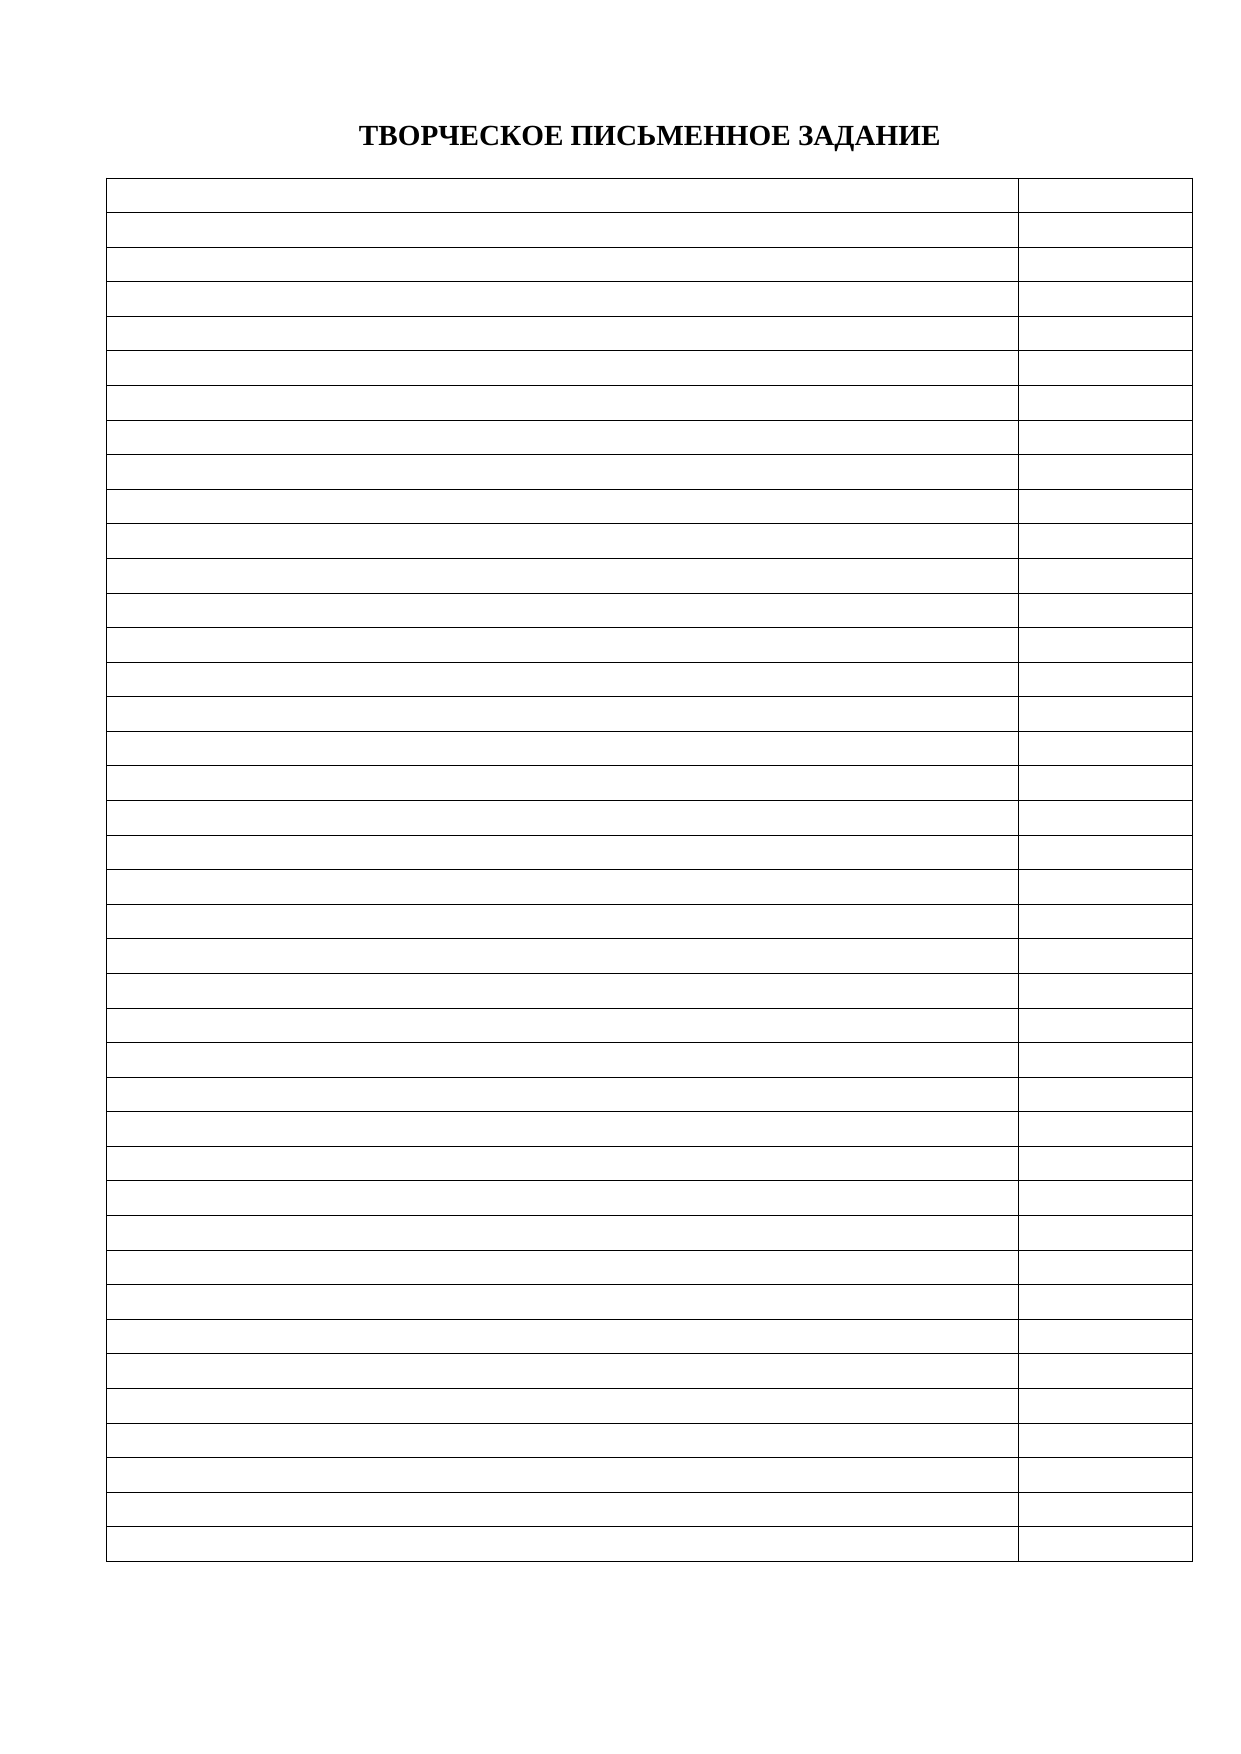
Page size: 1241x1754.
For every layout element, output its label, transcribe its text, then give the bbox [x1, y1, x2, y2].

table_cell [107, 351, 1018, 385]
table_cell [1019, 628, 1192, 662]
table_cell [107, 1078, 1018, 1111]
table_cell [107, 1216, 1018, 1249]
table_cell [107, 1285, 1018, 1319]
table_cell [1019, 1216, 1192, 1249]
table_cell [107, 1043, 1018, 1077]
table_cell [107, 1354, 1018, 1388]
table_cell [1019, 1527, 1192, 1561]
table_cell [1019, 801, 1192, 834]
table_cell [107, 490, 1018, 523]
table_cell [107, 1112, 1018, 1146]
table_cell [1019, 421, 1192, 454]
table_cell [107, 905, 1018, 938]
table_cell [107, 317, 1018, 350]
table_cell [1019, 1320, 1192, 1353]
table_cell [107, 1527, 1018, 1561]
table_cell [1019, 732, 1192, 765]
table_cell [107, 974, 1018, 1007]
table_cell [107, 836, 1018, 869]
table_cell [107, 1493, 1018, 1526]
table_cell [107, 939, 1018, 973]
table_cell [107, 1424, 1018, 1457]
table_header [1019, 179, 1192, 212]
table_cell [1019, 766, 1192, 800]
table_cell [1019, 870, 1192, 904]
table_cell [107, 697, 1018, 731]
table_cell [1019, 1147, 1192, 1180]
table_cell [1019, 351, 1192, 385]
text ТВОРЧЕСКОЕ ПИСЬМЕННОЕ ЗАДАНИЕ [118, 118, 1181, 152]
table_cell [107, 282, 1018, 316]
table_cell [1019, 524, 1192, 558]
table_cell [107, 801, 1018, 834]
table_cell [1019, 939, 1192, 973]
table_cell [107, 213, 1018, 247]
table_cell [1019, 663, 1192, 696]
table_cell [1019, 282, 1192, 316]
table_cell [1019, 490, 1192, 523]
table_cell [1019, 1493, 1192, 1526]
table_cell [1019, 455, 1192, 489]
table_cell [107, 386, 1018, 419]
table_cell [107, 1251, 1018, 1284]
table_cell [1019, 974, 1192, 1007]
table_cell [107, 628, 1018, 662]
table_cell [107, 766, 1018, 800]
table_cell [1019, 1354, 1192, 1388]
table_cell [1019, 1112, 1192, 1146]
table_cell [107, 524, 1018, 558]
table_cell [1019, 1181, 1192, 1215]
table_cell [107, 1009, 1018, 1042]
table_cell [107, 594, 1018, 627]
table_cell [1019, 1009, 1192, 1042]
table_cell [1019, 317, 1192, 350]
table_cell [1019, 1424, 1192, 1457]
table_cell [1019, 559, 1192, 592]
table_cell [1019, 1043, 1192, 1077]
table_cell [1019, 213, 1192, 247]
table_cell [107, 559, 1018, 592]
table_cell [1019, 905, 1192, 938]
table_cell [107, 455, 1018, 489]
table_cell [1019, 1285, 1192, 1319]
table_cell [107, 870, 1018, 904]
table_cell [1019, 836, 1192, 869]
table_cell [1019, 697, 1192, 731]
table_cell [107, 1320, 1018, 1353]
table_header [107, 179, 1018, 212]
table_cell [1019, 1078, 1192, 1111]
table_cell [107, 248, 1018, 281]
table_cell [1019, 1251, 1192, 1284]
table_cell [1019, 1389, 1192, 1422]
table_cell [1019, 1458, 1192, 1492]
table_cell [107, 663, 1018, 696]
table_cell [1019, 248, 1192, 281]
table_cell [107, 1147, 1018, 1180]
table_cell [107, 1181, 1018, 1215]
table_cell [1019, 594, 1192, 627]
table_cell [107, 732, 1018, 765]
table_cell [1019, 386, 1192, 419]
table_cell [107, 421, 1018, 454]
table_cell [107, 1458, 1018, 1492]
table_cell [107, 1389, 1018, 1422]
